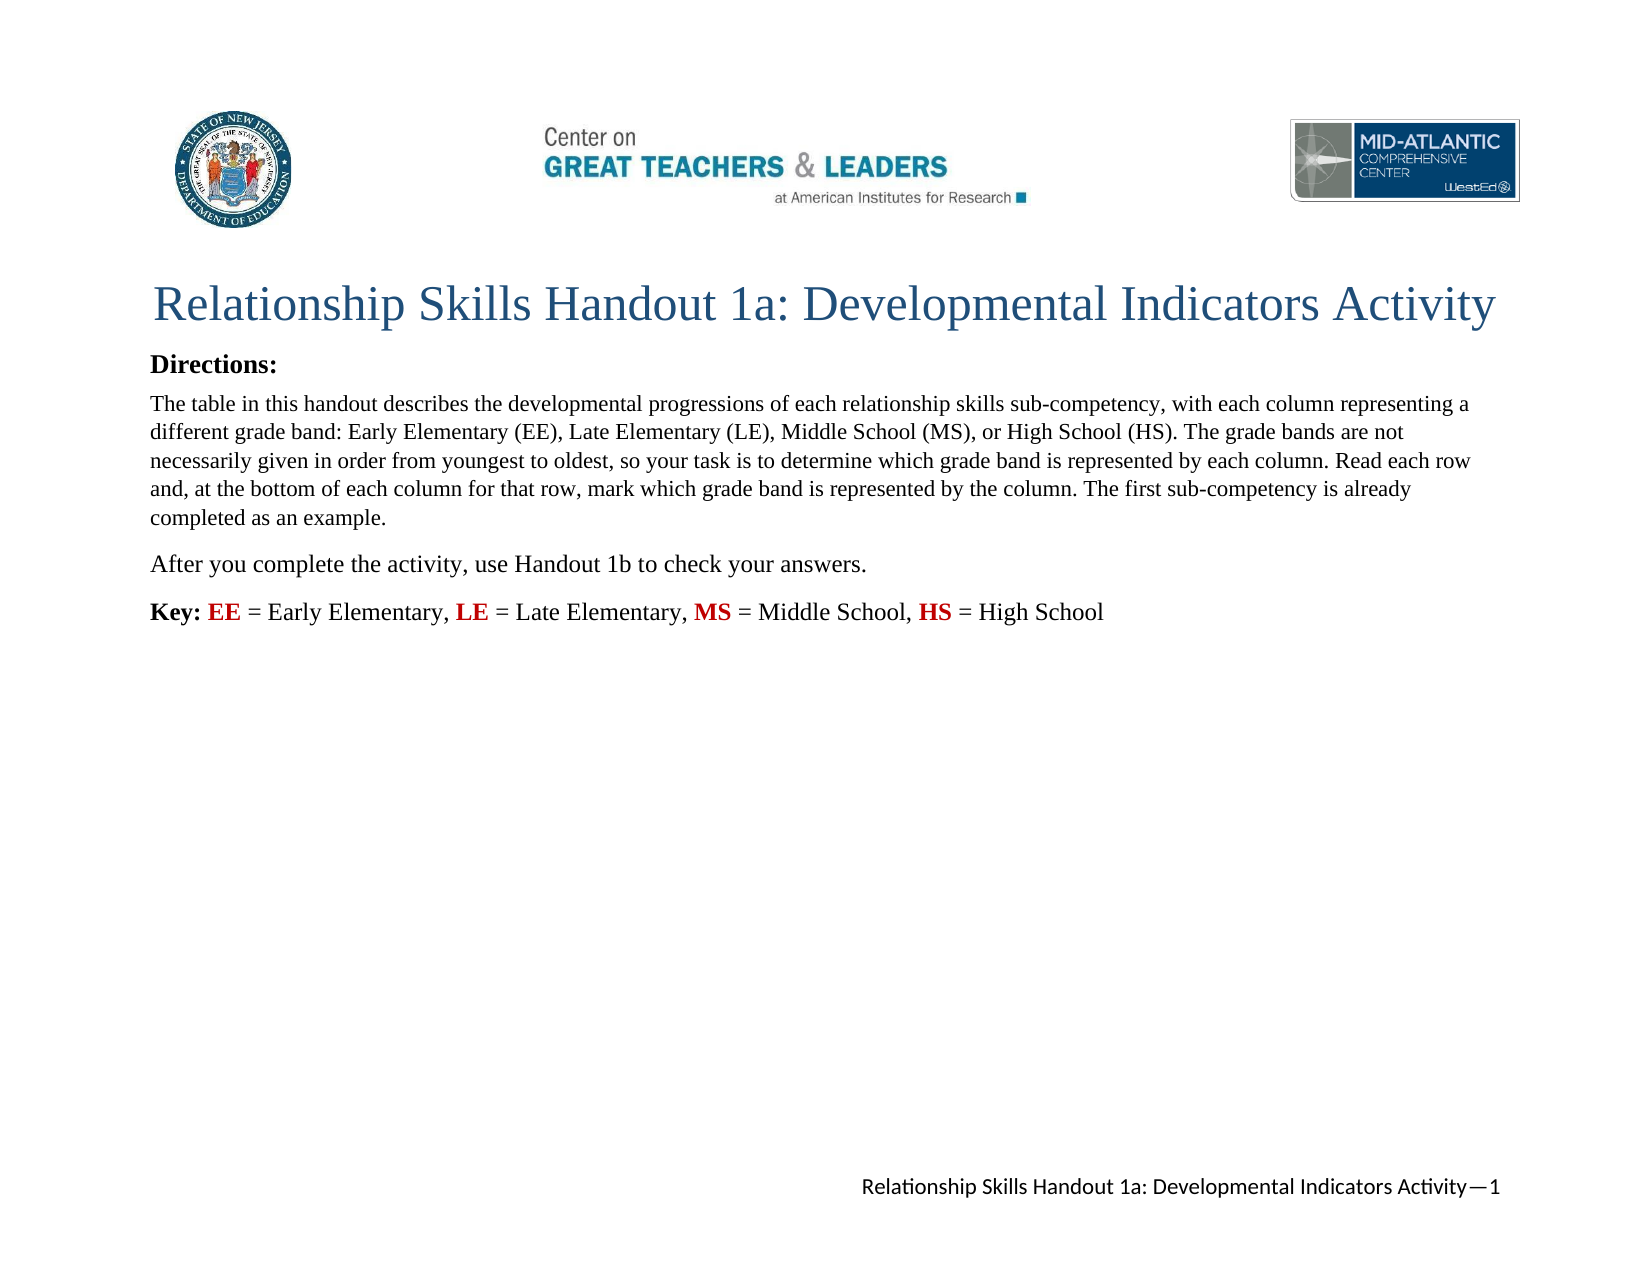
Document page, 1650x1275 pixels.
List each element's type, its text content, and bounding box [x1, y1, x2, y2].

subtitle Relationship Skills Handout 1a: Developmental Indicators Activity [150, 273, 1500, 331]
subtitle Directions: [150, 348, 1500, 379]
text Key: EE = Early Elementary, LE = Late Elementary, MS = Middle School, HS = High School [150, 597, 1500, 625]
picture [1287, 116, 1521, 204]
picture [542, 124, 1031, 206]
text The table in this handout describes the developmental progressions of each relationship skills sub-competency, with each column representing a different grade band: Early Elementary (EE), Late Elementary (LE), Middle School (MS), or High School (HS). The grade bands are not necessarily given in order from youngest to oldest, so your task is to determine which grade band is represented by each column. Read each row and, at the bottom of each column for that row, mark which grade band is represented by the column. The first sub-competency is already completed as an example. [150, 390, 1500, 530]
picture [175, 111, 292, 228]
text After you complete the activity, use Handout 1b to check your answers. [150, 549, 1500, 578]
